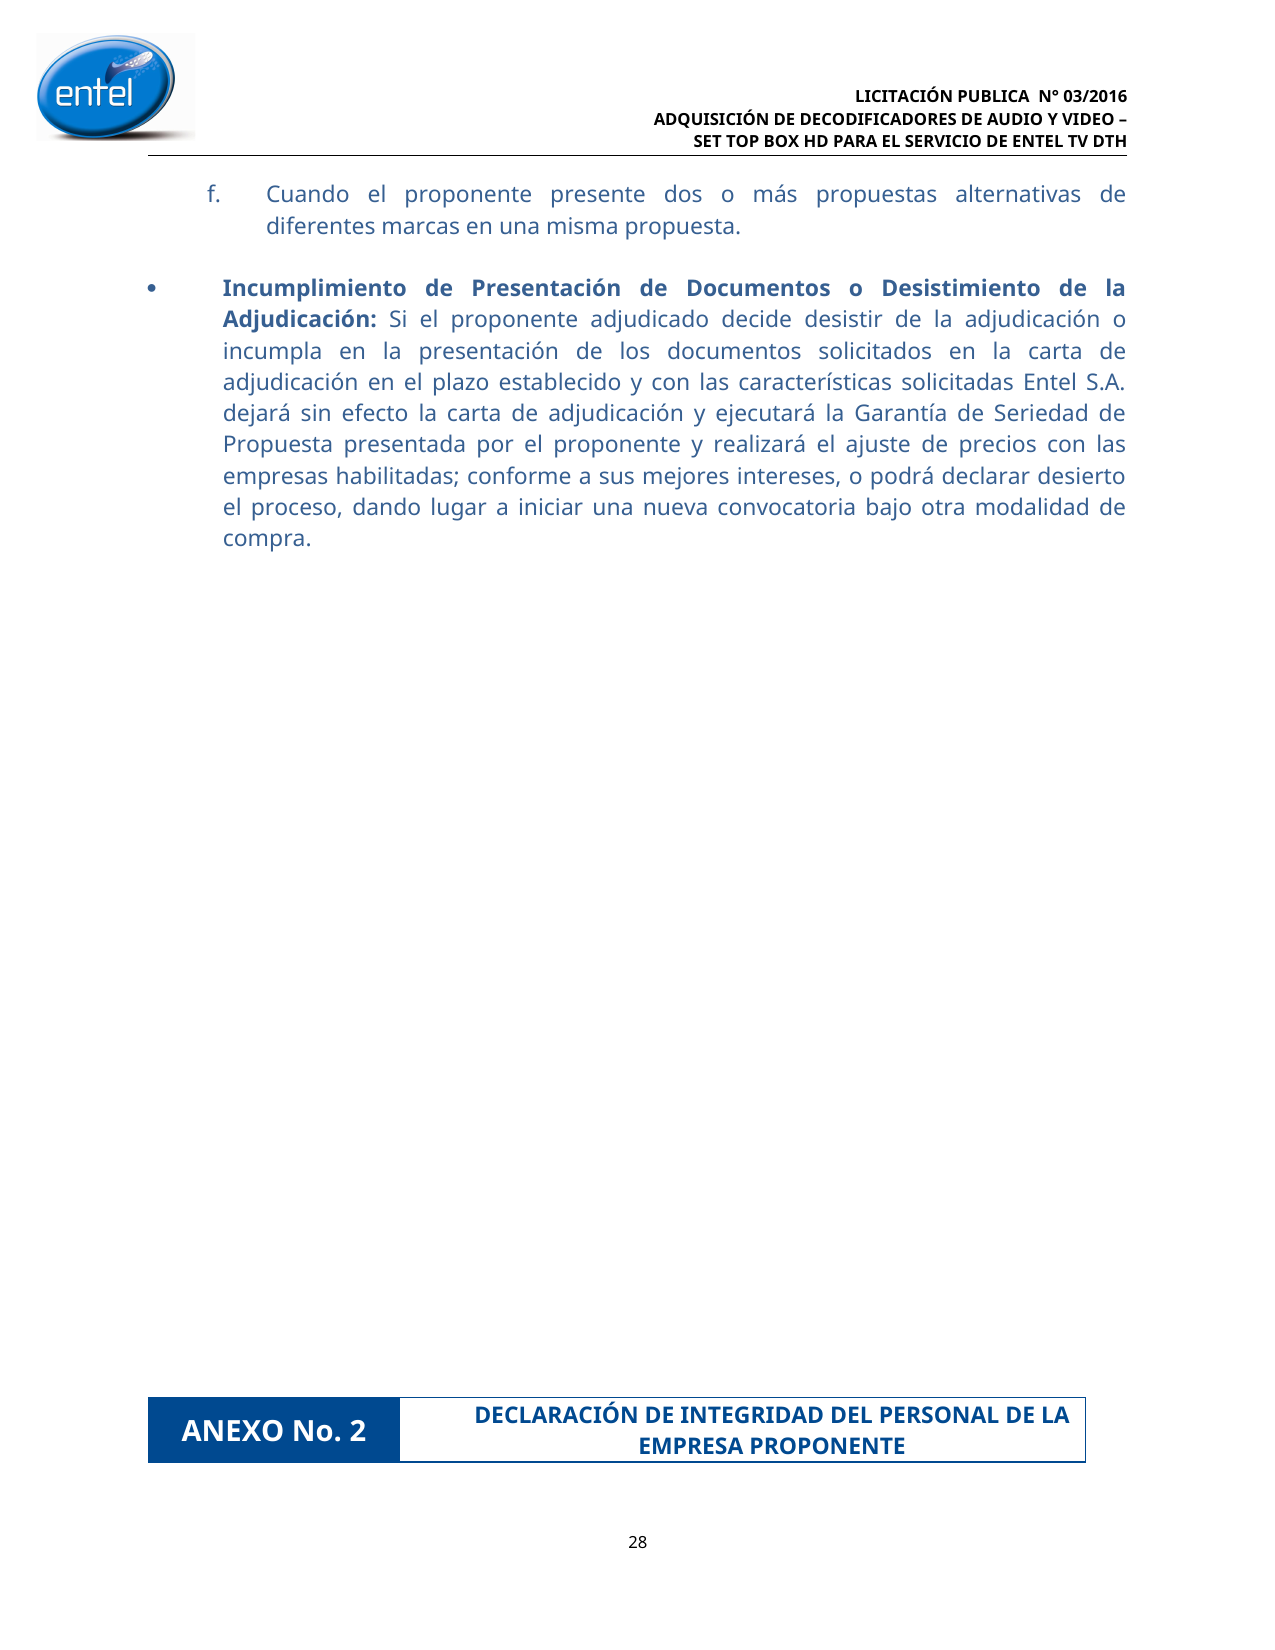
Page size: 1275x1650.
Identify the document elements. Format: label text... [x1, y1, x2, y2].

list Cuando el proponente presente dos o más propuestas alternativas de diferentes marcas en una misma propuesta. [207, 178, 1127, 241]
picture [36, 33, 196, 141]
list Incumplimiento de Presentación de Documentos o Desistimiento de la Adjudicación: Si el proponente adjudicado decide desistir de la adjudicación o incumpla en la presentación de los documentos solicitados en la carta de adjudicación en el plazo establecido y con las características solicitadas Entel S.A. dejará sin efecto la carta de adjudicación y ejecutará la Garantía de Seriedad de Propuesta presentada por el proponente y realizará el ajuste de precios con las empresas habilitadas; conforme a sus mejores intereses, o podrá declarar desierto el proceso, dando lugar a iniciar una nueva convocatoria bajo otra modalidad de compra. [148, 272, 1127, 553]
table_header DECLARACIÓN DE INTEGRIDAD DEL PERSONAL DE LA EMPRESA PROPONENTE [400, 1398, 1085, 1461]
table_header ANEXO No. 2 [149, 1398, 399, 1461]
